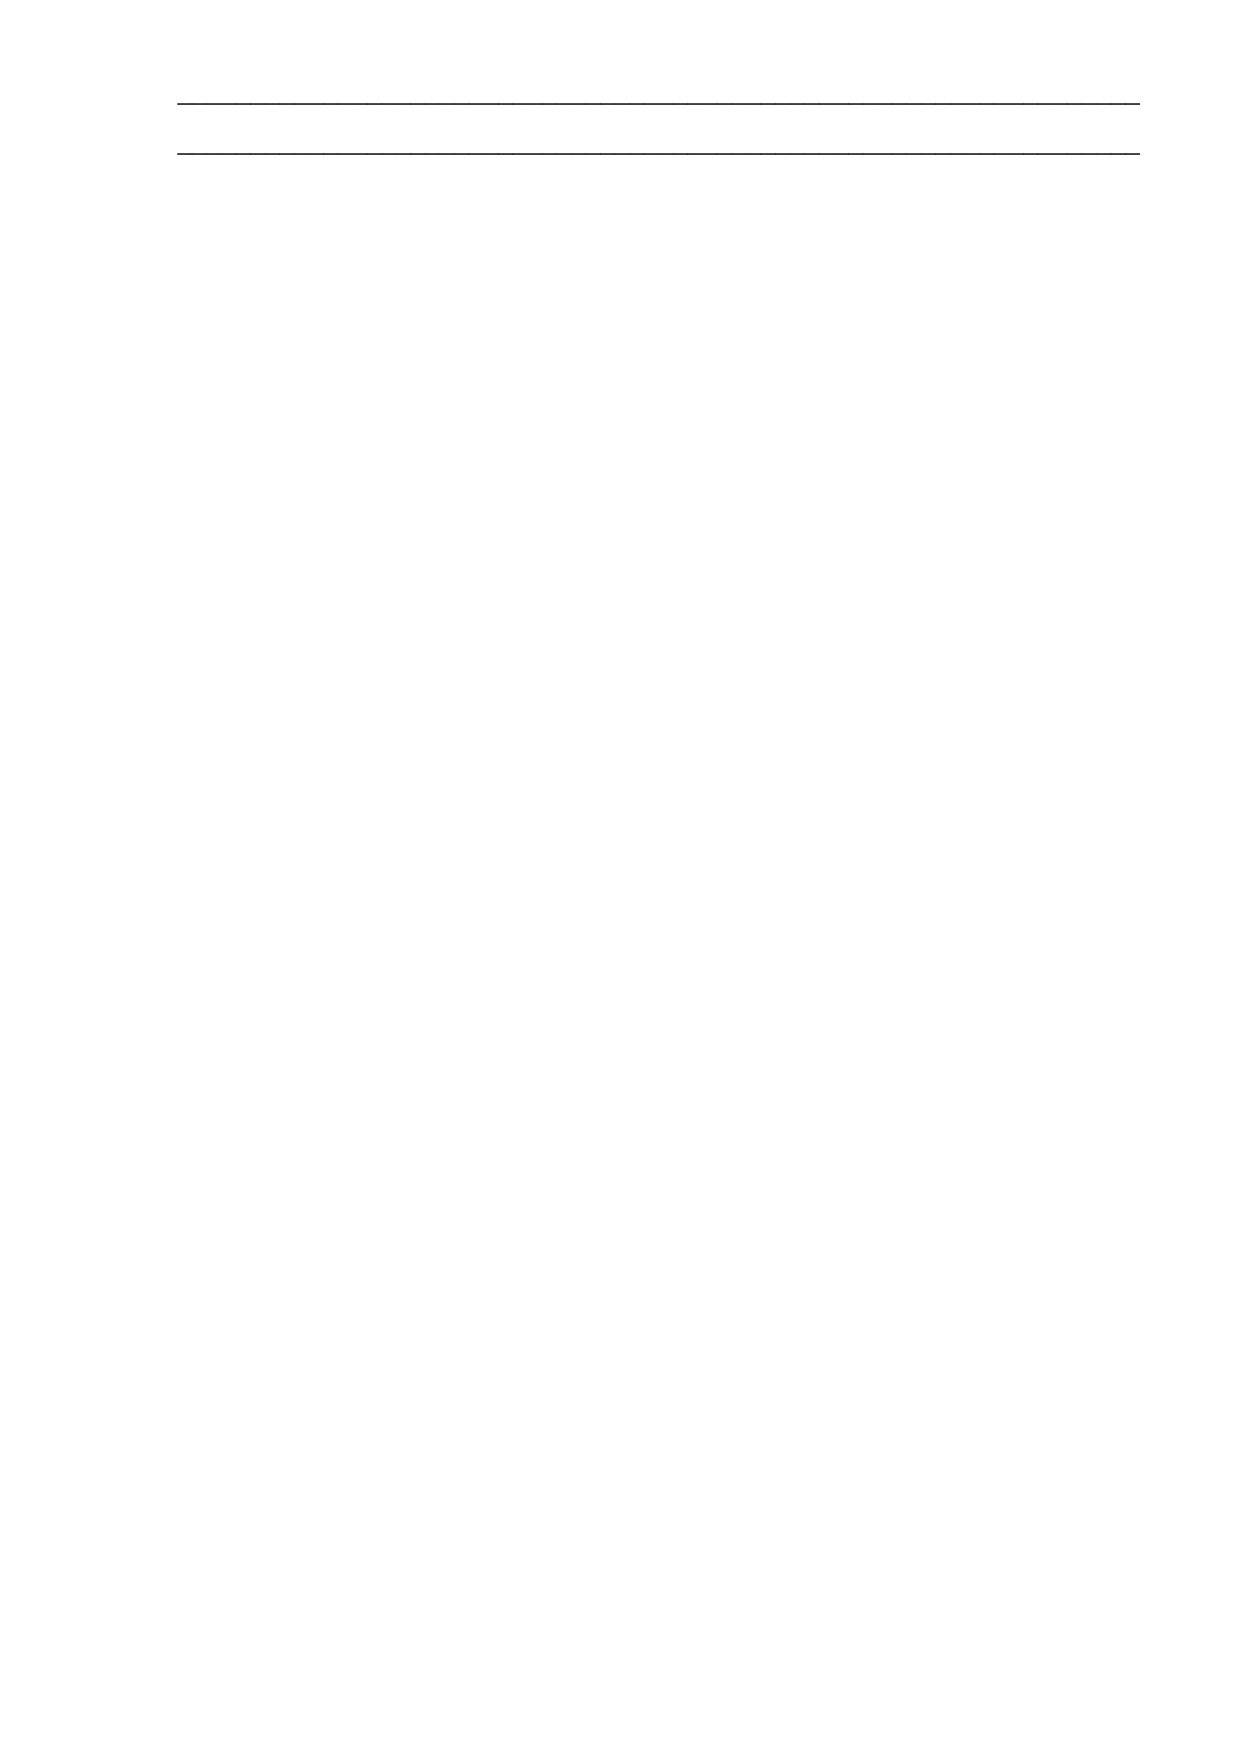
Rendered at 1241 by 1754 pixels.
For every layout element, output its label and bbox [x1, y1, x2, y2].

text [177, 74, 1152, 158]
